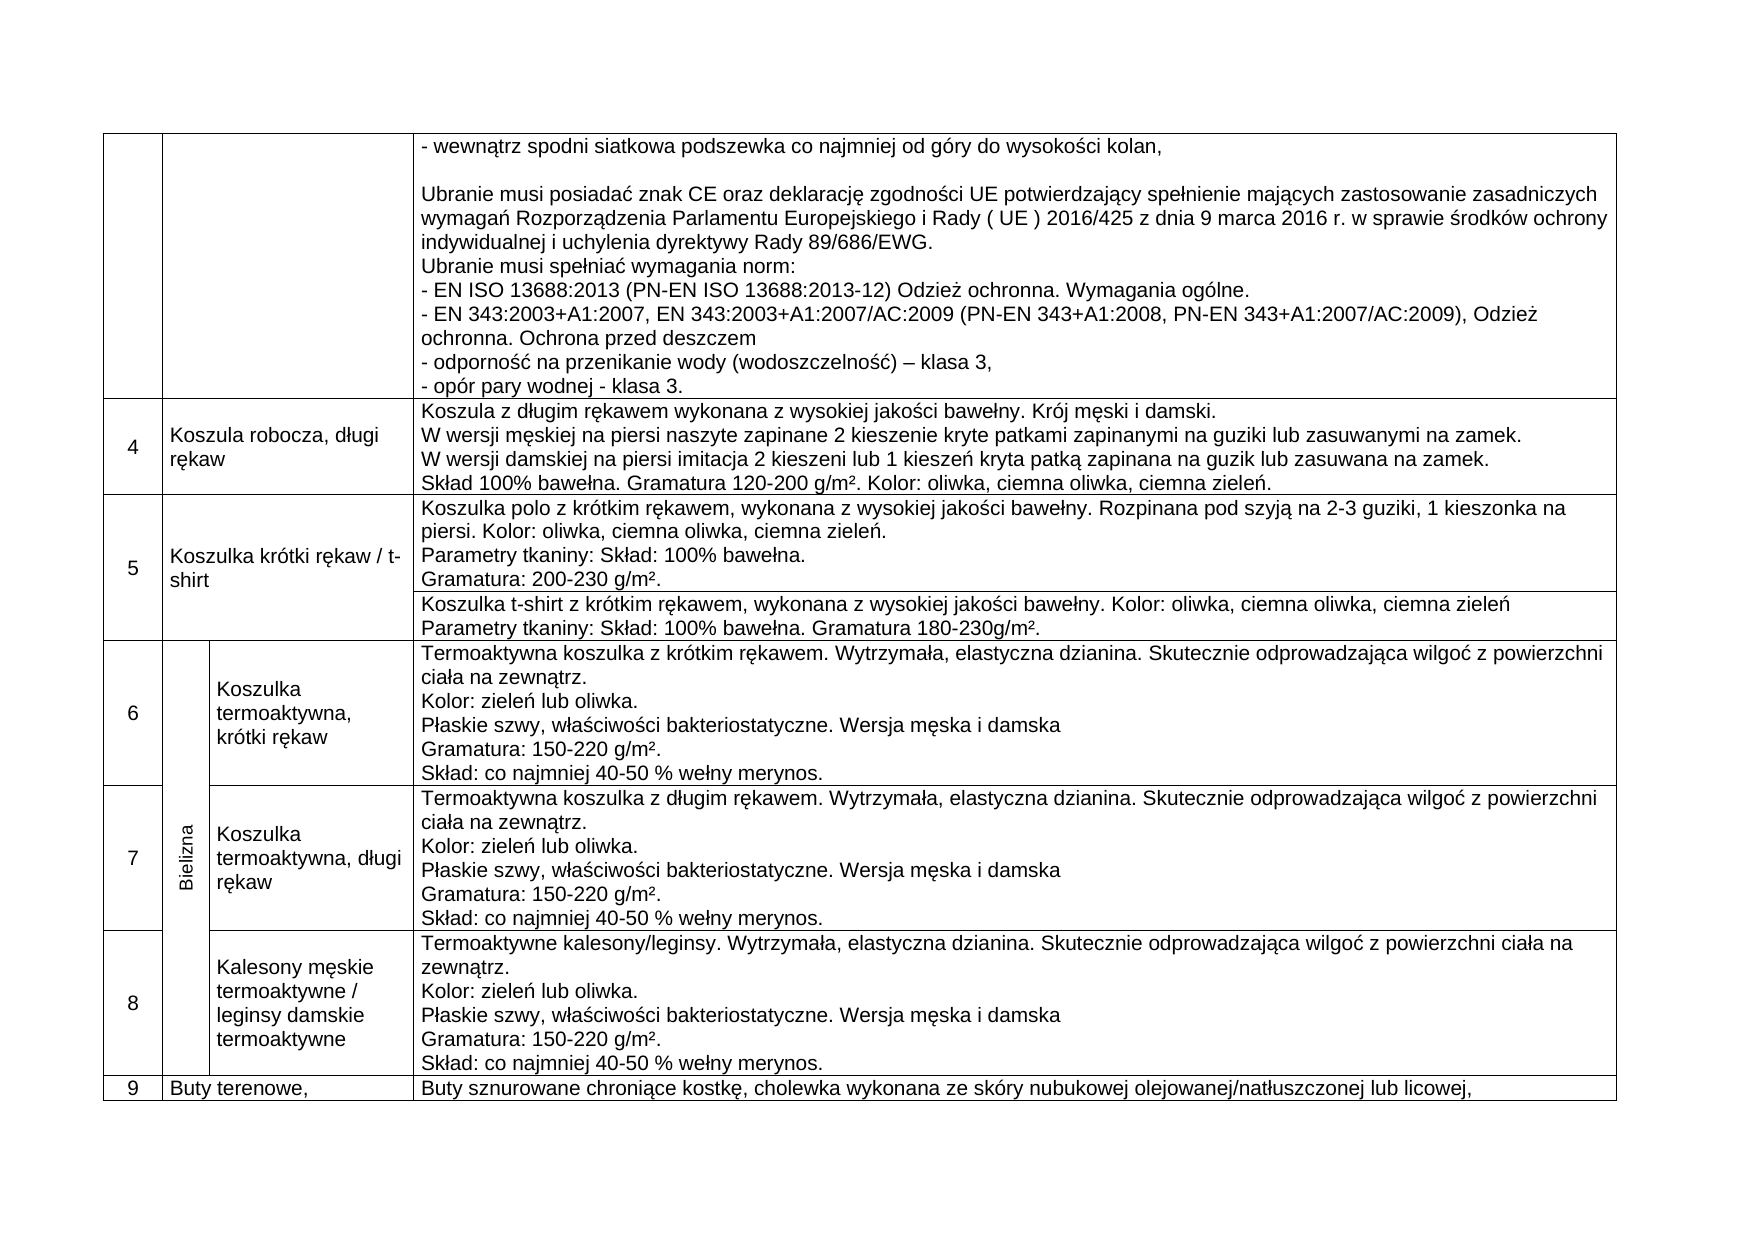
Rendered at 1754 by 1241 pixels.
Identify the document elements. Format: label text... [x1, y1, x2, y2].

table_cell 6 [104, 641, 162, 785]
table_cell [163, 134, 413, 397]
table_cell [414, 134, 1616, 397]
table_cell Termoaktywna koszulka z krótkim rękawem. Wytrzymała, elastyczna dzianina. Skutecznie odprowadzająca wilgoć z powierzchni ciała na zewnątrz. Kolor: zieleń lub oliwka. Płaskie szwy, właściwości bakteriostatyczne. Wersja męska i damska Gramatura: 150-220 g/m². Skład: co najmniej 40-50 % wełny merynos. [414, 641, 1616, 785]
table_cell Koszulka termoaktywna, długi rękaw [210, 786, 413, 930]
table_cell Koszulka termoaktywna, krótki rękaw [210, 641, 413, 785]
table_cell 7 [104, 786, 162, 930]
table_cell 4 [104, 399, 162, 494]
table_cell Kalesony męskie termoaktywne / leginsy damskie termoaktywne [210, 931, 413, 1074]
table_cell 5 [104, 495, 162, 640]
table_cell Koszula z długim rękawem wykonana z wysokiej jakości bawełny. Krój męski i damski. W wersji męskiej na piersi naszyte zapinane 2 kieszenie kryte patkami zapinanymi na guziki lub zasuwanymi na zamek. W wersji damskiej na piersi imitacja 2 kieszeni lub 1 kieszeń kryta patką zapinana na guzik lub zasuwana na zamek. Skład 100% bawełna. Gramatura 120-200 g/m². Kolor: oliwka, ciemna oliwka, ciemna zieleń. [414, 399, 1616, 494]
table_cell 8 [104, 931, 162, 1074]
table_cell Termoaktywna koszulka z długim rękawem. Wytrzymała, elastyczna dzianina. Skutecznie odprowadzająca wilgoć z powierzchni ciała na zewnątrz. Kolor: zieleń lub oliwka. Płaskie szwy, właściwości bakteriostatyczne. Wersja męska i damska Gramatura: 150-220 g/m². Skład: co najmniej 40-50 % wełny merynos. [414, 786, 1616, 930]
table_cell Koszulka polo z krótkim rękawem, wykonana z wysokiej jakości bawełny. Rozpinana pod szyją na 2-3 guziki, 1 kieszonka na piersi. Kolor: oliwka, ciemna oliwka, ciemna zieleń. Parametry tkaniny: Skład: 100% bawełna. Gramatura: 200-230 g/m². [414, 495, 1616, 591]
table_cell Termoaktywne kalesony/leginsy. Wytrzymała, elastyczna dzianina. Skutecznie odprowadzająca wilgoć z powierzchni ciała na zewnątrz. Kolor: zieleń lub oliwka. Płaskie szwy, właściwości bakteriostatyczne. Wersja męska i damska Gramatura: 150-220 g/m². Skład: co najmniej 40-50 % wełny merynos. [414, 931, 1616, 1074]
table_cell Koszula robocza, długi rękaw [163, 399, 413, 494]
table_cell 3 [104, 134, 162, 397]
table_cell Koszulka t-shirt z krótkim rękawem, wykonana z wysokiej jakości bawełny. Kolor: oliwka, ciemna oliwka, ciemna zieleń Parametry tkaniny: Skład: 100% bawełna. Gramatura 180-230g/m². [414, 592, 1616, 640]
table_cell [414, 1076, 1616, 1099]
table_cell Bielizna [163, 641, 209, 1074]
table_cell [163, 1076, 413, 1099]
table_cell Koszulka krótki rękaw / t-shirt [163, 495, 413, 640]
table_cell 9 [104, 1076, 162, 1099]
